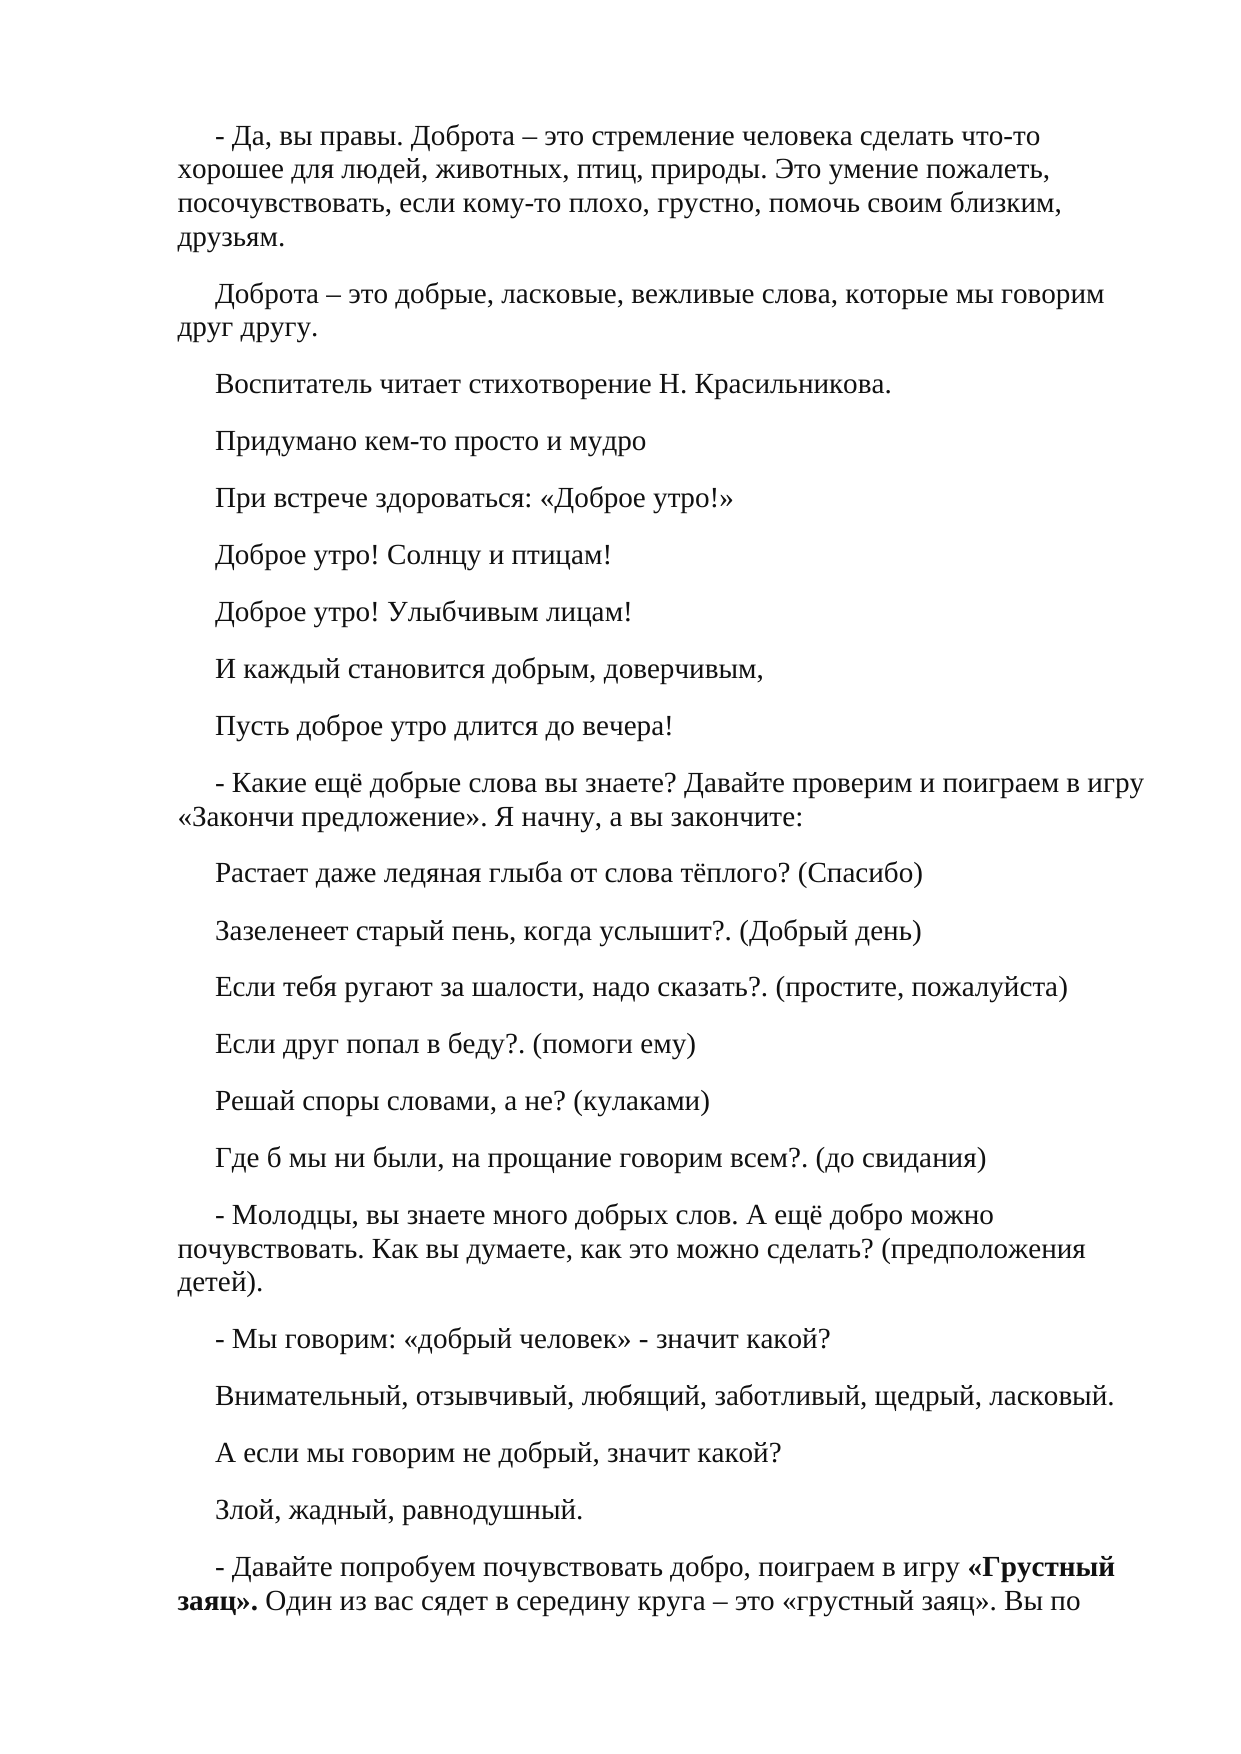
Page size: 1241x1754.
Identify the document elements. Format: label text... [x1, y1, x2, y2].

text И каждый становится добрым, доверчивым, [177, 651, 1152, 685]
text Растает даже ледяная глыба от слова тёплого? (Спасибо) [177, 856, 1152, 889]
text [177, 1549, 1152, 1617]
text Пусть доброе утро длится до вечера! [177, 708, 1152, 742]
text Доброта – это добрые, ласковые, вежливые слова, которые мы говорим друг другу. [177, 276, 1152, 343]
text - Мы говорим: «добрый человек» - значит какой? [177, 1322, 1152, 1355]
text Решай споры словами, а не? (кулаками) [177, 1083, 1152, 1117]
text - Да, вы правы. Доброта – это стремление человека сделать что-то хорошее для людей, животных, птиц, природы. Это умение пожалеть, посочувствовать, если кому-то плохо, грустно, помочь своим близким, друзьям. [177, 118, 1152, 252]
text А если мы говорим не добрый, значит какой? [177, 1436, 1152, 1469]
text Если друг попал в беду?. (помоги ему) [177, 1027, 1152, 1060]
text Доброе утро! Солнцу и птицам! [177, 537, 1152, 571]
text При встрече здороваться: «Доброе утро!» [177, 480, 1152, 514]
text Придумано кем-то просто и мудро [177, 423, 1152, 457]
text Зазеленеет старый пень, когда услышит?. (Добрый день) [177, 913, 1152, 946]
text Злой, жадный, равнодушный. [177, 1492, 1152, 1526]
text Внимательный, отзывчивый, любящий, заботливый, щедрый, ласковый. [177, 1378, 1152, 1412]
text Если тебя ругают за шалости, надо сказать?. (простите, пожалуйста) [177, 969, 1152, 1003]
text Где б мы ни были, на прощание говорим всем?. (до свидания) [177, 1141, 1152, 1174]
text - Молодцы, вы знаете много добрых слов. А ещё добро можно почувствовать. Как вы думаете, как это можно сделать? (предположения детей). [177, 1197, 1152, 1298]
text - Какие ещё добрые слова вы знаете? Давайте проверим и поиграем в игру «Закончи предложение». Я начну, а вы закончите: [177, 765, 1152, 832]
text Доброе утро! Улыбчивым лицам! [177, 594, 1152, 628]
text Воспитатель читает стихотворение Н. Красильникова. [177, 366, 1152, 400]
